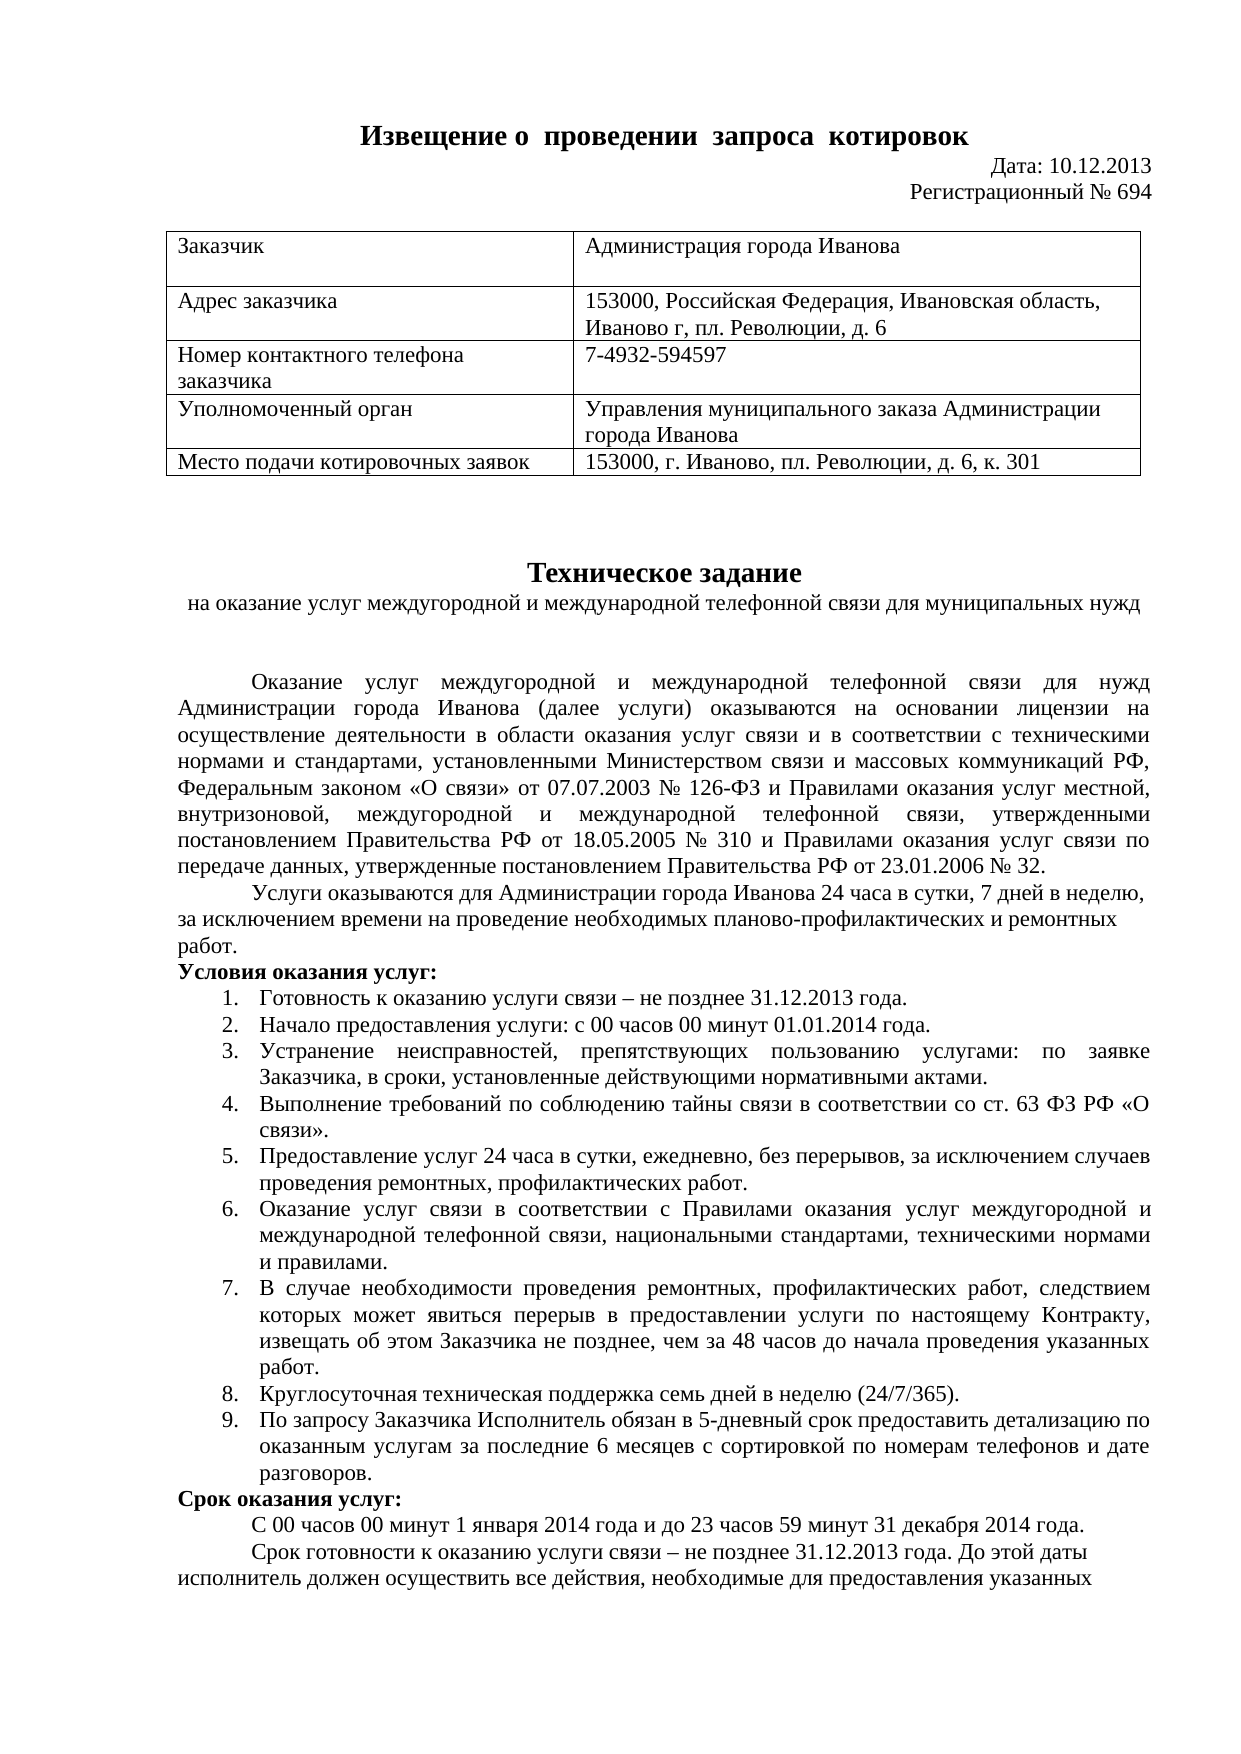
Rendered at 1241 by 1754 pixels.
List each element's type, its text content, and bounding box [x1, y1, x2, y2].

list Круглосуточная техническая поддержка семь дней в неделю (24/7/365). [222, 1380, 1152, 1406]
table_cell 7-4932-594597 [574, 341, 1140, 394]
table_cell Место подачи котировочных заявок [167, 449, 573, 475]
list Предоставление услуг 24 часа в сутки, ежедневно, без перерывов, за исключением случаев проведения ремонтных, профилактических работ. [222, 1142, 1152, 1195]
text С 00 часов 00 минут 1 января 2014 года и до 23 часов 59 минут 31 декабря 2014 года. [177, 1511, 1152, 1538]
list Готовность к оказанию услуги связи – не позднее 31.12.2013 года. [222, 984, 1152, 1011]
subtitle Техническое задание [177, 555, 1152, 589]
list Оказание услуг связи в соответствии с Правилами оказания услуг междугородной и международной телефонной связи, национальными стандартами, техническими нормами и правилами. [222, 1195, 1152, 1274]
table_cell 153000, Российская Федерация, Ивановская область, Иваново г, пл. Революции, д. 6 [574, 287, 1140, 340]
subtitle на оказание услуг междугородной и международной телефонной связи для муниципальных нужд [177, 589, 1152, 615]
text Услуги оказываются для Администрации города Иванова 24 часа в сутки, 7 дней в неделю, за исключением времени на проведение необходимых планово-профилактических и ремонтных работ. [177, 879, 1152, 958]
table_header Администрация города Иванова [574, 232, 1140, 286]
list Устранение неисправностей, препятствующих пользованию услугами: по заявке Заказчика, в сроки, установленные действующими нормативными актами. [222, 1037, 1152, 1090]
list Начало предоставления услуги: с 00 часов 00 минут 01.01.2014 года. [222, 1011, 1152, 1037]
text Дата: 10.12.2013 [552, 152, 1152, 178]
list По запросу Заказчика Исполнитель обязан в 5-дневный срок предоставить детализацию по оказанным услугам за последние 6 месяцев с сортировкой по номерам телефонов и дате разговоров. [222, 1406, 1152, 1485]
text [177, 1538, 1152, 1591]
text Срок оказания услуг: [177, 1485, 1152, 1511]
table_cell Управления муниципального заказа Администрации города Иванова [574, 395, 1140, 447]
text Извещение о проведении запроса котировок [177, 118, 1152, 152]
text Условия оказания услуг: [177, 958, 1152, 984]
table_header Заказчик [167, 232, 573, 286]
table_cell Номер контактного телефона заказчика [167, 341, 573, 394]
table_cell Адрес заказчика [167, 287, 573, 340]
list В случае необходимости проведения ремонтных, профилактических работ, следствием которых может явиться перерыв в предоставлении услуги по настоящему Контракту, извещать об этом Заказчика не позднее, чем за 48 часов до начала проведения указанных работ. [222, 1274, 1152, 1380]
text Регистрационный № 694 [546, 178, 1152, 204]
text Оказание услуг междугородной и международной телефонной связи для нужд Администрации города Иванова (далее услуги) оказываются на основании лицензии на осуществление деятельности в области оказания услуг связи и в соответствии с техническими нормами и стандартами, установленными Министерством связи и массовых коммуникаций РФ, Федеральным законом «О связи» от 07.07.2003 № 126-ФЗ и Правилами оказания услуг местной, внутризоновой, междугородной и международной телефонной связи, утвержденными постановлением Правительства РФ от 18.05.2005 № 310 и Правилами оказания услуг связи по передаче данных, утвержденные постановлением Правительства РФ от 23.01.2006 № 32. [177, 668, 1152, 879]
list Выполнение требований по соблюдению тайны связи в соответствии со ст. 63 ФЗ РФ «О связи». [222, 1090, 1152, 1142]
table_cell Уполномоченный орган [167, 395, 573, 447]
table_cell . Иваново, пл. Революции, д. 6, к. 301 [574, 449, 1140, 475]
